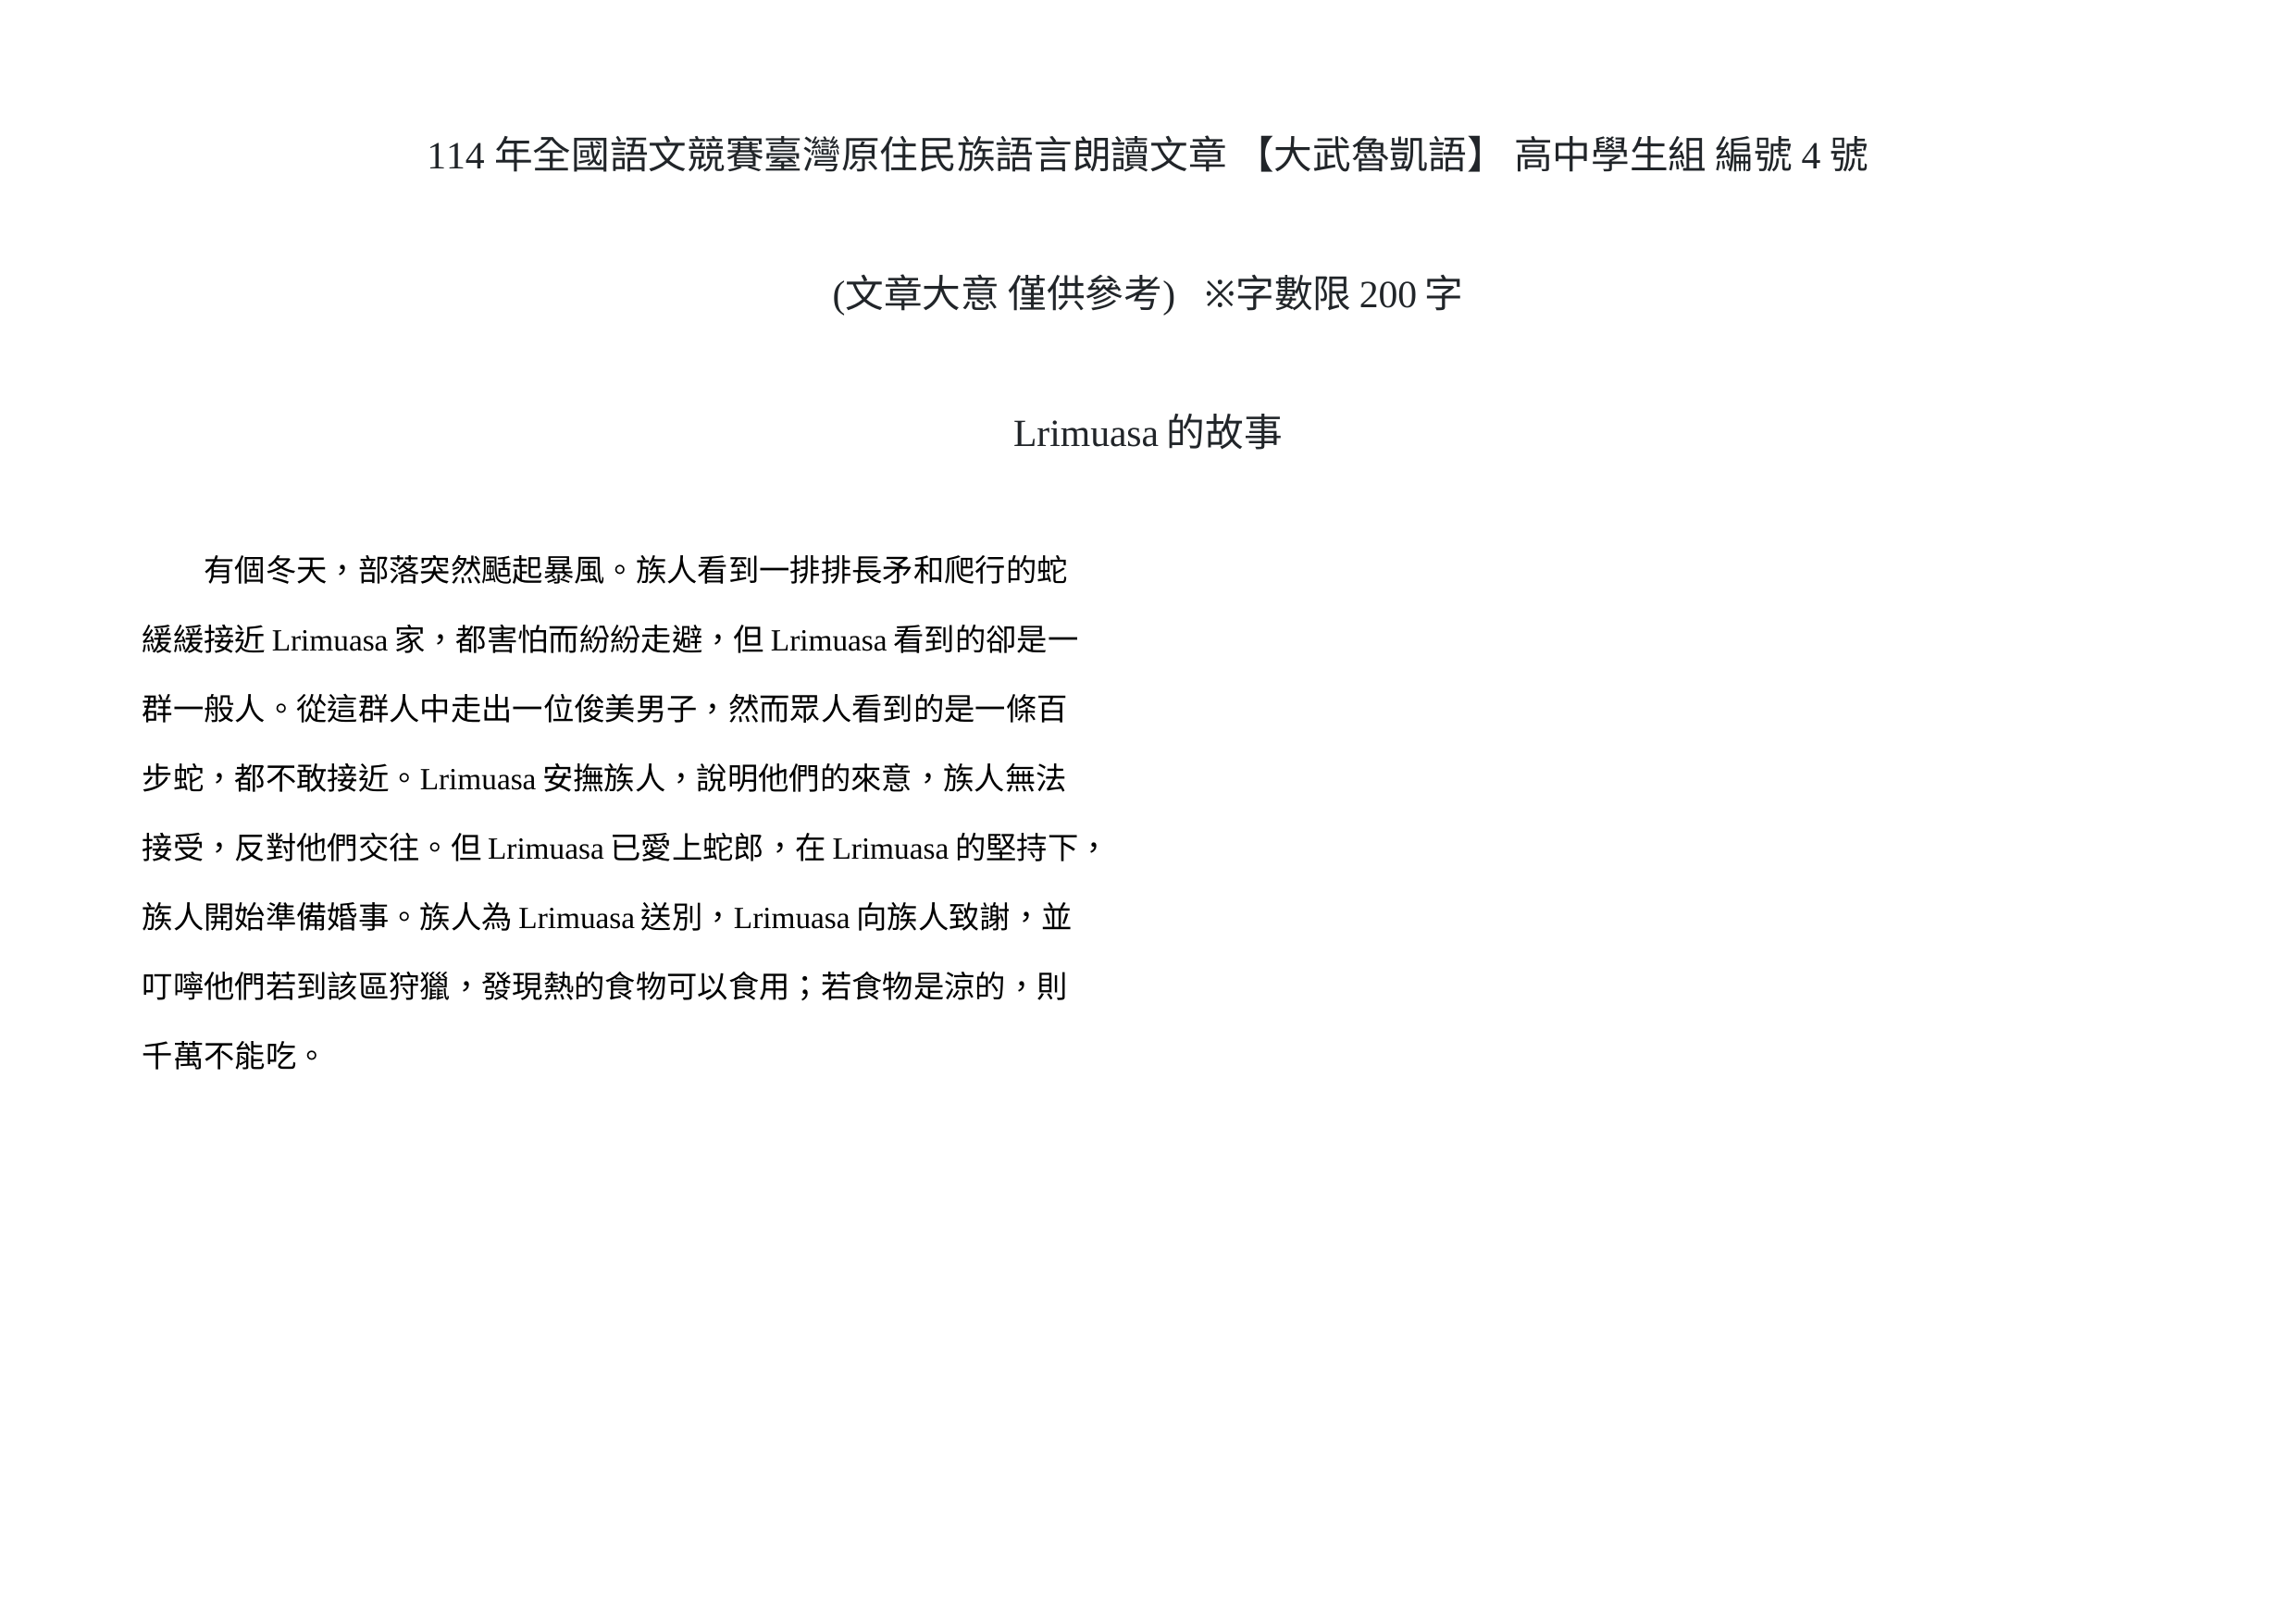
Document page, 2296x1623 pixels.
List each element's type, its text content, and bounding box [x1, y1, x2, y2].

text Lrimuasa的故事 [142, 395, 2153, 465]
text 114 年全國語文競賽臺灣原住民族語言朗讀文章 【大武魯凱語】 高中學生組 編號 4 號 [142, 118, 2153, 187]
text (文章大意 僅供參考) ※字數限200字 [142, 256, 2153, 326]
text 有個冬天，部落突然颳起暴風。族人看到一排排長矛和爬行的蛇緩緩接近Lrimuasa家，都害怕而紛紛走避，但Lrimuasa看到的卻是一群一般人。從這群人中走出一位俊美男子，然而眾人看到的是一條百步蛇，都不敢接近。Lrimuasa安撫族人，說明他們的來意，族人無法接受，反對他們交往。但Lrimuasa已愛上蛇郎，在Lrimuasa的堅持下，族人開始準備婚事。族人為Lrimuasa送別，Lrimuasa向族人致謝，並叮嚀他們若到該區狩獵，發現熱的食物可以食用；若食物是涼的，則千萬不能吃。 [142, 534, 1090, 1089]
